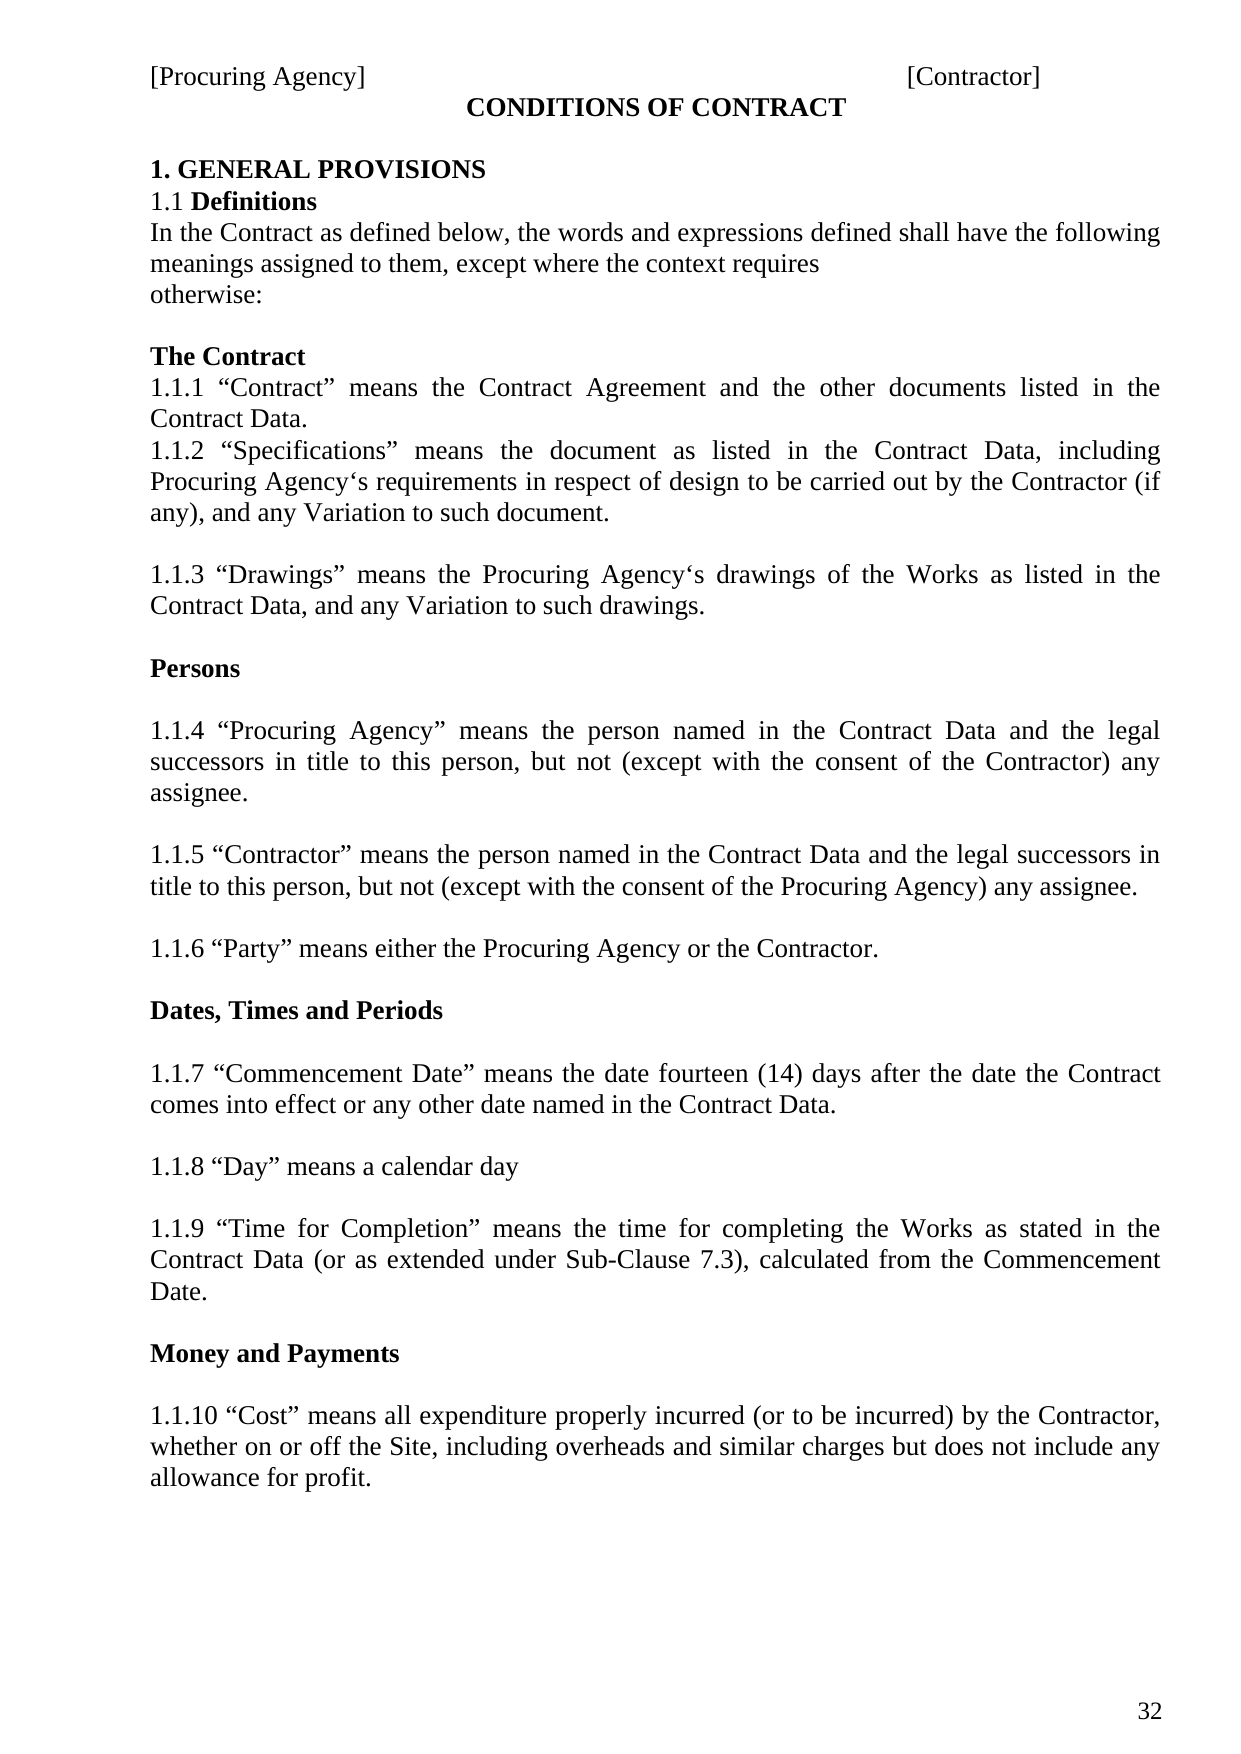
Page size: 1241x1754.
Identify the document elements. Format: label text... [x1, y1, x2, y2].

text 1.1.5 “Contractor” means the person named in the Contract Data and the legal successors in title to this person, but not (except with the consent of the Procuring Agency) any assignee. [150, 839, 1162, 901]
text 1.1.1 “Contract” means the Contract Agreement and the other documents listed in the Contract Data. [150, 371, 1162, 434]
text otherwise: [150, 278, 1162, 309]
text Dates, Times and Periods [150, 994, 1162, 1026]
text 1.1.6 “Party” means either the Procuring Agency or the Contractor. [150, 932, 1162, 963]
text 1.1 Definitions [150, 184, 1162, 216]
text 1. GENERAL PROVISIONS [150, 153, 1162, 184]
text 1.1.2 “Specifications” means the document as listed in the Contract Data, including Procuring Agency‘s requirements in respect of design to be carried out by the Contractor (if any), and any Variation to such document. [150, 434, 1162, 527]
text 1.1.3 “Drawings” means the Procuring Agency‘s drawings of the Works as listed in the Contract Data, and any Variation to such drawings. [150, 558, 1162, 621]
text CONDITIONS OF CONTRACT [150, 91, 1162, 122]
text 1.1.4 “Procuring Agency” means the person named in the Contract Data and the legal successors in title to this person, but not (except with the consent of the Contractor) any assignee. [150, 714, 1162, 807]
text 1.1.7 “Commencement Date” means the date fourteen (14) days after the date the Contract comes into effect or any other date named in the Contract Data. [150, 1057, 1162, 1119]
text 1.1.9 “Time for Completion” means the time for completing the Works as stated in the Contract Data (or as extended under Sub-Clause 7.3), calculated from the Commencement Date. [150, 1212, 1162, 1306]
text Money and Payments [150, 1337, 1162, 1368]
text [Procuring Agency] [Contractor] [150, 60, 1162, 91]
text Persons [150, 652, 1162, 683]
text 1.1.8 “Day” means a calendar day [150, 1150, 1162, 1181]
text In the Contract as defined below, the words and expressions defined shall have the following meanings assigned to them, except where the context requires [150, 216, 1162, 278]
text 1.1.10 “Cost” means all expenditure properly incurred (or to be incurred) by the Contractor, whether on or off the Site, including overheads and similar charges but does not include any allowance for profit. [150, 1399, 1162, 1493]
text The Contract [150, 340, 1162, 371]
